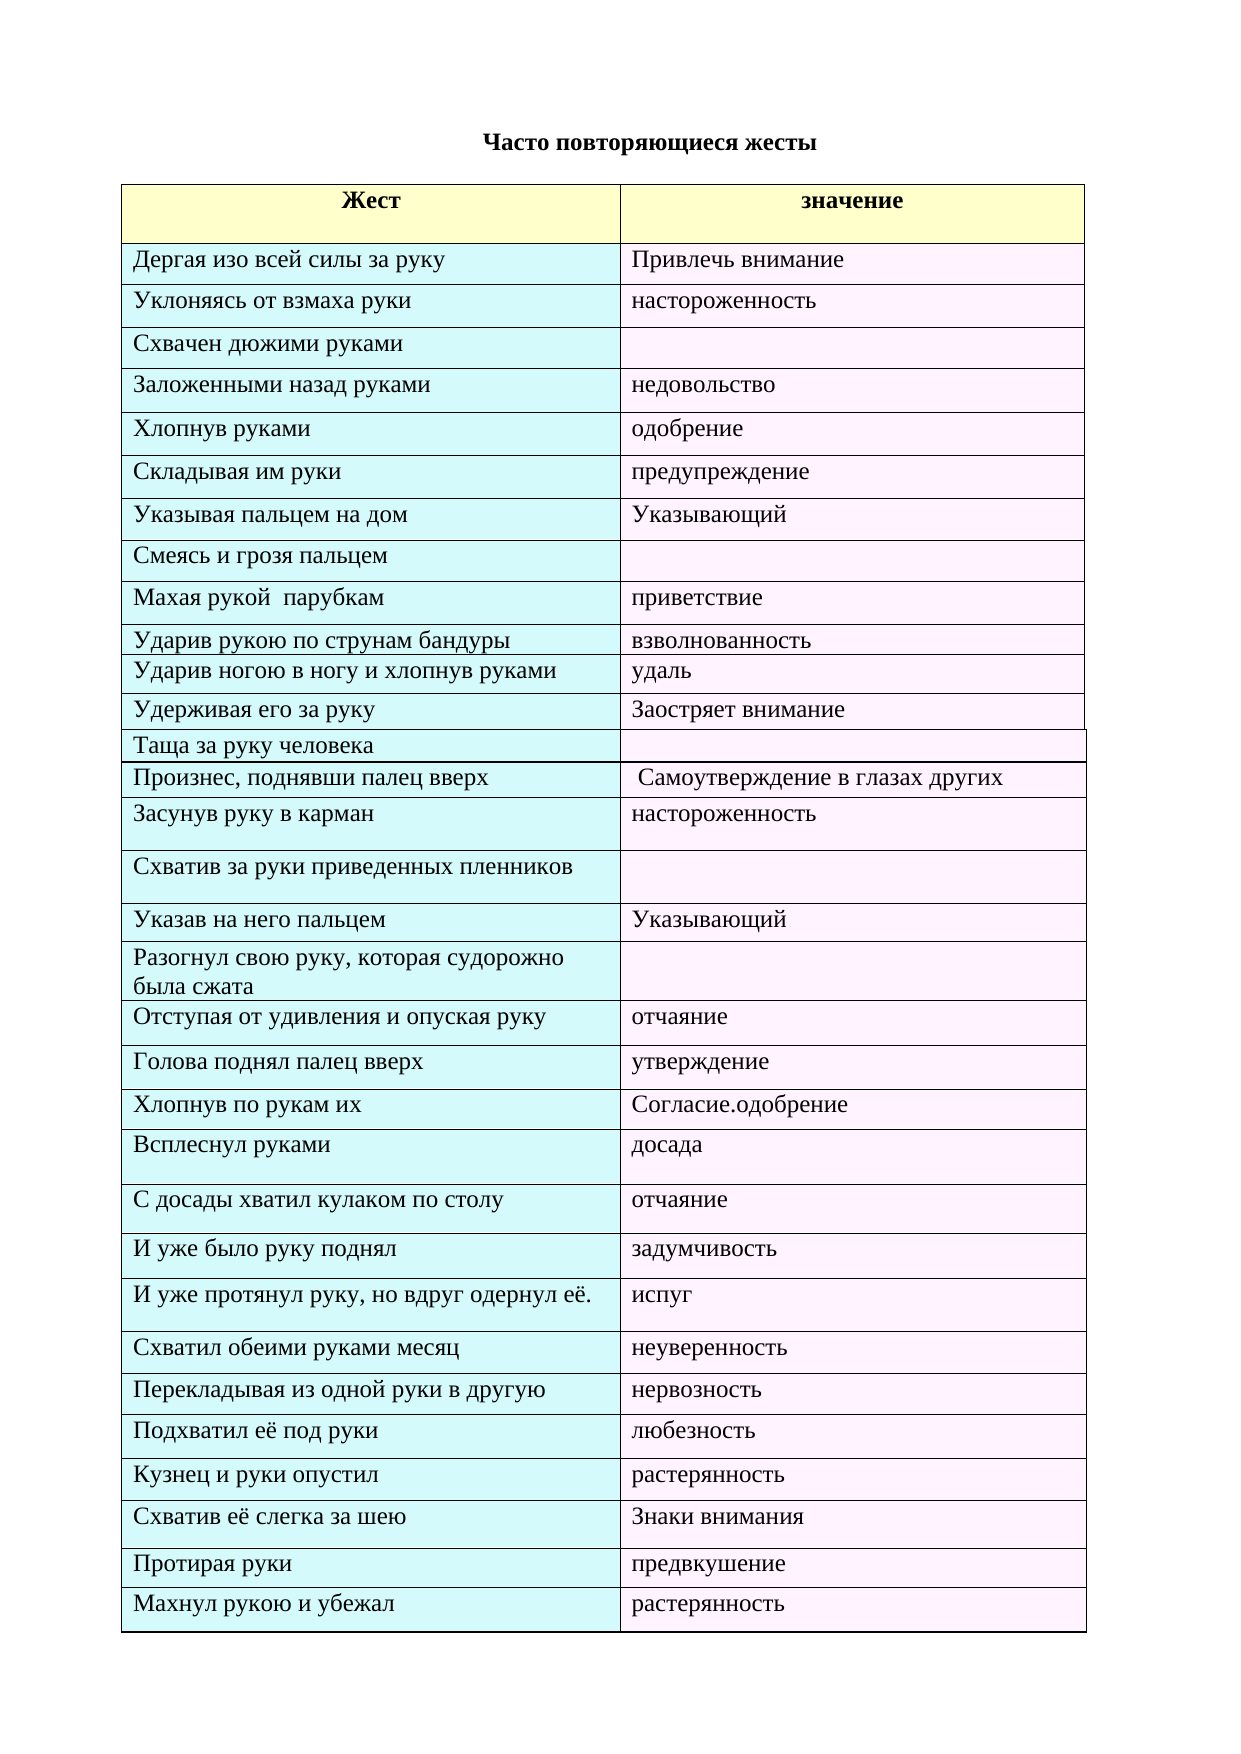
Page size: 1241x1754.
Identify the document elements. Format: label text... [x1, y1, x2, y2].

table_cell взволнованность [621, 625, 1084, 654]
table_cell неуверенность [621, 1332, 1086, 1373]
table_cell растерянность [621, 1459, 1086, 1500]
table_cell [621, 851, 1086, 903]
table_cell Ударив ногою в ногу и хлопнув руками [122, 655, 620, 693]
table_cell Самоутверждение в глазах других [621, 763, 1086, 797]
table_cell предупреждение [621, 456, 1084, 498]
table_cell недовольство [621, 369, 1084, 412]
table_cell удаль [621, 655, 1084, 693]
table_cell [621, 730, 1086, 761]
table_cell Указывающий [621, 904, 1086, 941]
table_cell Кузнец и руки опустил [122, 1459, 620, 1500]
table_cell Схватив её слегка за шею [122, 1501, 620, 1547]
table_cell И уже было руку поднял [122, 1234, 620, 1278]
table_cell Указывающий [621, 499, 1084, 539]
table_cell Произнес, поднявши палец вверх [122, 763, 620, 797]
table_cell И уже протянул руку, но вдруг одернул её. [122, 1279, 620, 1331]
table_cell Отступая от удивления и опуская руку [122, 1001, 620, 1045]
table_cell Протирая руки [122, 1549, 620, 1587]
table_cell [621, 328, 1084, 368]
table_cell отчаяние [621, 1185, 1086, 1232]
table_cell Удерживая его за руку [122, 694, 620, 729]
table_header Жест [122, 185, 620, 243]
table_cell Заостряет внимание [621, 694, 1084, 729]
table_cell Махая рукой парубкам [122, 582, 620, 624]
table_cell любезность [621, 1415, 1086, 1458]
table_cell Таща за руку человека [122, 730, 620, 761]
table_cell Засунув руку в карман [122, 798, 620, 850]
table_cell растерянность [621, 1588, 1086, 1631]
table_cell Схватив за руки приведенных пленников [122, 851, 620, 903]
table_cell [621, 942, 1086, 1000]
table_cell приветствие [621, 582, 1084, 624]
table_cell Заложенными назад руками [122, 369, 620, 412]
table_cell Хлопнув руками [122, 413, 620, 455]
table_cell досада [621, 1130, 1086, 1183]
table_cell Схвачен дюжими руками [122, 328, 620, 368]
table_cell отчаяние [621, 1001, 1086, 1045]
table_cell задумчивость [621, 1234, 1086, 1278]
table_cell Подхватил её под руки [122, 1415, 620, 1458]
table_cell испуг [621, 1279, 1086, 1331]
table_cell настороженность [621, 285, 1084, 327]
table_cell Уклоняясь от взмаха руки [122, 285, 620, 327]
table_cell Всплеснул руками [122, 1130, 620, 1183]
table_cell утверждение [621, 1046, 1086, 1088]
table_cell Дергая изо всей силы за руку [122, 244, 620, 284]
table_cell предвкушение [621, 1549, 1086, 1587]
table_cell Перекладывая из одной руки в другую [122, 1374, 620, 1414]
table_cell Знаки внимания [621, 1501, 1086, 1547]
table_cell Указывая пальцем на дом [122, 499, 620, 539]
text Часто повторяющиеся жесты [133, 127, 1167, 155]
table_cell Ударив рукою по струнам бандуры [122, 625, 620, 654]
table_cell Согласие.одобрение [621, 1090, 1086, 1128]
table_cell Указав на него пальцем [122, 904, 620, 941]
table_cell Привлечь внимание [621, 244, 1084, 284]
table_cell Махнул рукою и убежал [122, 1588, 620, 1631]
table_cell настороженность [621, 798, 1086, 850]
table_cell Схватил обеими руками месяц [122, 1332, 620, 1373]
table_cell Складывая им руки [122, 456, 620, 498]
table_cell одобрение [621, 413, 1084, 455]
table_cell Разогнул свою руку, которая судорожно была сжата [122, 942, 620, 1000]
table_cell нервозность [621, 1374, 1086, 1414]
table_cell Смеясь и грозя пальцем [122, 541, 620, 581]
table_cell С досады хватил кулаком по столу [122, 1185, 620, 1232]
table_cell Голова поднял палец вверх [122, 1046, 620, 1088]
table_cell Хлопнув по рукам их [122, 1090, 620, 1128]
table_cell [621, 541, 1084, 581]
table_header значение [621, 185, 1084, 243]
